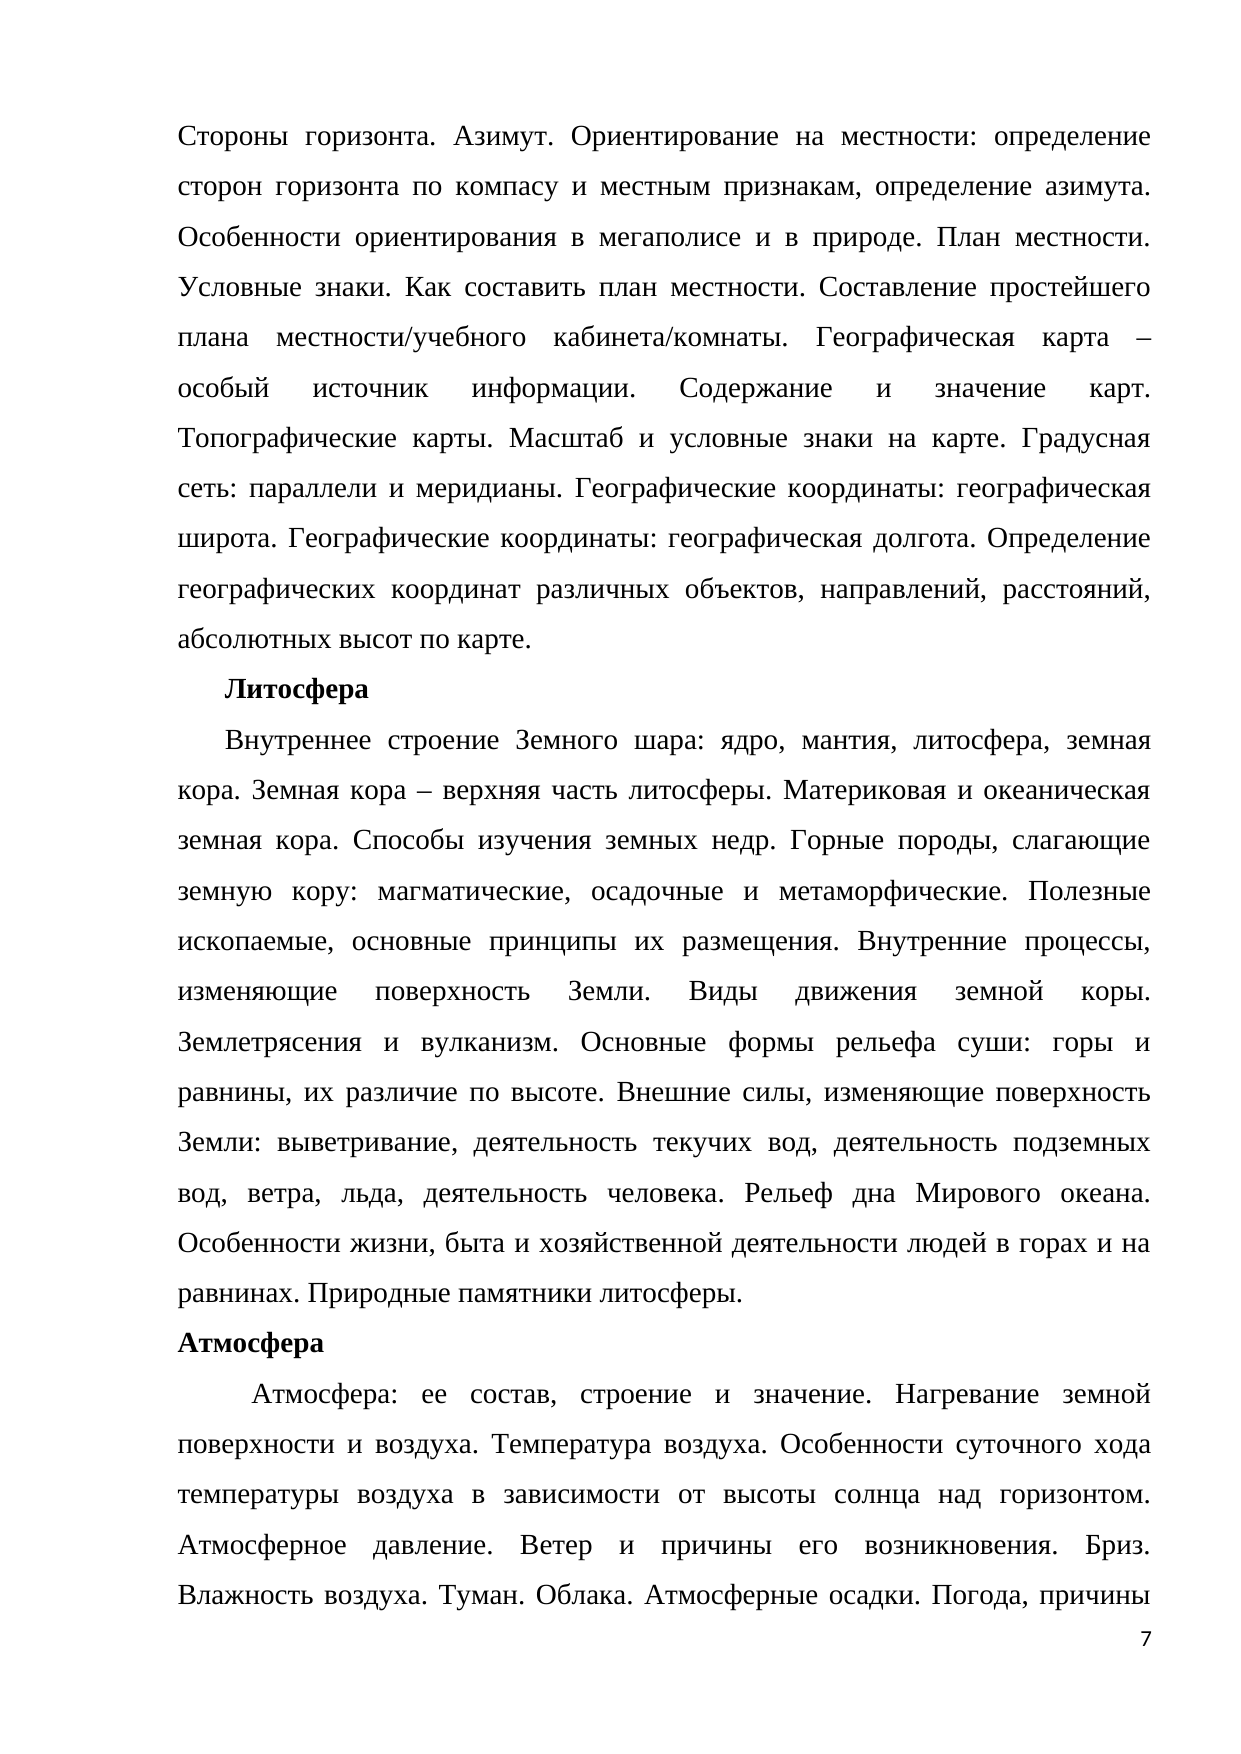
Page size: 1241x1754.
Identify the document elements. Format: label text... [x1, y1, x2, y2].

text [177, 1376, 1152, 1611]
text Внутреннее строение Земного шара: ядро, мантия, литосфера, земная кора. Земная кора – верхняя часть литосферы. Материковая и океаническая земная кора. Способы изучения земных недр. Горные породы, слагающие земную кору: магматические, осадочные и метаморфические. Полезные ископаемые, основные принципы их размещения. Внутренние процессы, изменяющие поверхность Земли. Виды движения земной коры. Землетрясения и вулканизм. Основные формы рельефа суши: горы и равнины, их различие по высоте. Внешние силы, изменяющие поверхность Земли: выветривание, деятельность текучих вод, деятельность подземных вод, ветра, льда, деятельность человека. Рельеф дна Мирового океана. Особенности жизни, быта и хозяйственной деятельности людей в горах и на равнинах. Природные памятники литосферы. [177, 722, 1152, 1309]
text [177, 118, 1152, 655]
text Атмосфера [177, 1326, 1152, 1359]
text Литосфера [177, 672, 1152, 705]
